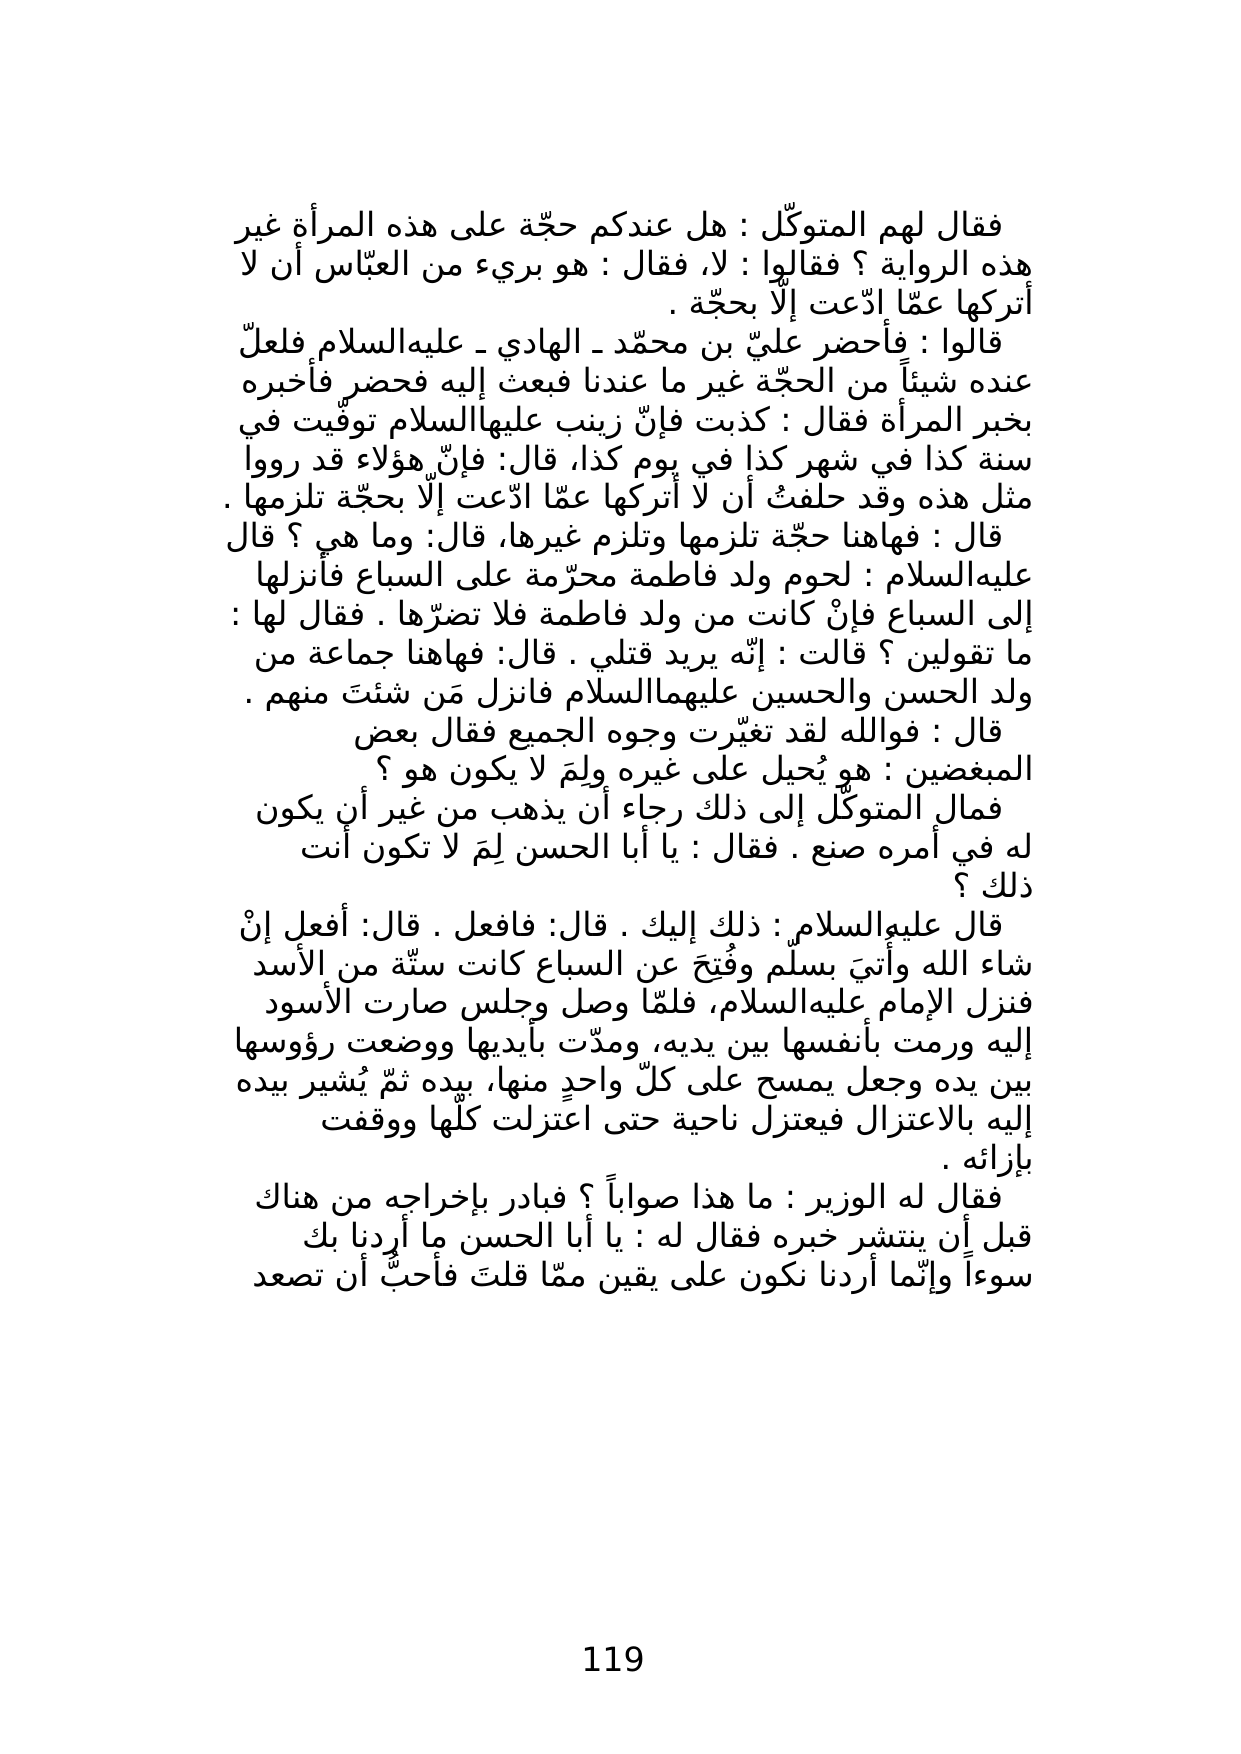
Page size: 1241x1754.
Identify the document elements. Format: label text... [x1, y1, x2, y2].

text فمال المتوكّل إلی ذلك رجاء أن يذهب من غير أن يكون له في أمره صنع . فقال : يا أبا الحسن لِمَ لا تكون أنت ذلك ؟ [222, 789, 1033, 905]
text قال : فوالله لقد تغيّرت وجوه الجميع فقال بعض المبغضين : هو يُحيل علی غيره ولِمَ لا يكون هو ؟ [222, 711, 1033, 789]
text قال : فهاهنا حجّة تلزمها وتلزم غيرها، قال: وما هي ؟ قال عليه‌السلام : لحوم ولد فاطمة محرّمة علی السباع فأنزلها إلی السباع فإنْ كانت من ولد فاطمة فلا تضرّها . فقال لها : ما تقولين ؟ قالت : إنّه يريد قتلي . قال: فهاهنا جماعة من ولد الحسن والحسين عليهما‌السلام فانزل مَن شئتَ منهم . [222, 517, 1033, 711]
text قال عليه‌السلام : ذلك إليك . قال: فافعل . قال: أفعل إنْ شاء الله وأُتيَ بسلّم وفُتِحَ عن السباع كانت ستّة من الأسد فنزل الإمام عليه‌السلام، فلمّا وصل وجلس صارت الأسود إليه ورمت بأنفسها بين يديه، ومدّت بأيديها ووضعت رؤوسها بين يده وجعل يمسح علی كلّ واحدٍ منها، بيده ثمّ يُشير بيده إليه بالاعتزال فيعتزل ناحية حتی اعتزلت كلّها ووقفت بإزائه . [222, 905, 1033, 1177]
text فقال لهم المتوكّل : هل عندكم حجّة علی هذه المرأة غير هذه الرواية ؟ فقالوا : لا، فقال : هو بريء من العبّاس أن لا أتركها عمّا ادّعت إلّا بحجّة . [222, 206, 1033, 322]
text قالوا : فأحضر عليّ بن محمّد ـ الهادي ـ عليه‌السلام فلعلّ عنده شيئاً من الحجّة غير ما عندنا فبعث إليه فحضر فأخبره بخبر المرأة فقال : كذبت فإنّ زينب عليها‌السلام توفّيت في سنة كذا في شهر كذا في يوم كذا، قال: فإنّ هؤلاء قد رووا مثل هذه وقد حلفتُ أن لا أتركها عمّا ادّعت إلّا بحجّة تلزمها . [222, 322, 1033, 517]
text فقال له الوزير : ما هذا صواباً ؟ فبادر بإخراجه من هناك قبل أن ينتشر خبره فقال له : يا أبا الحسن ما أردنا بك سوءاً وإنّما أردنا نكون علی يقين ممّا قلتَ فأحبُّ أن تصعد [222, 1177, 1033, 1294]
